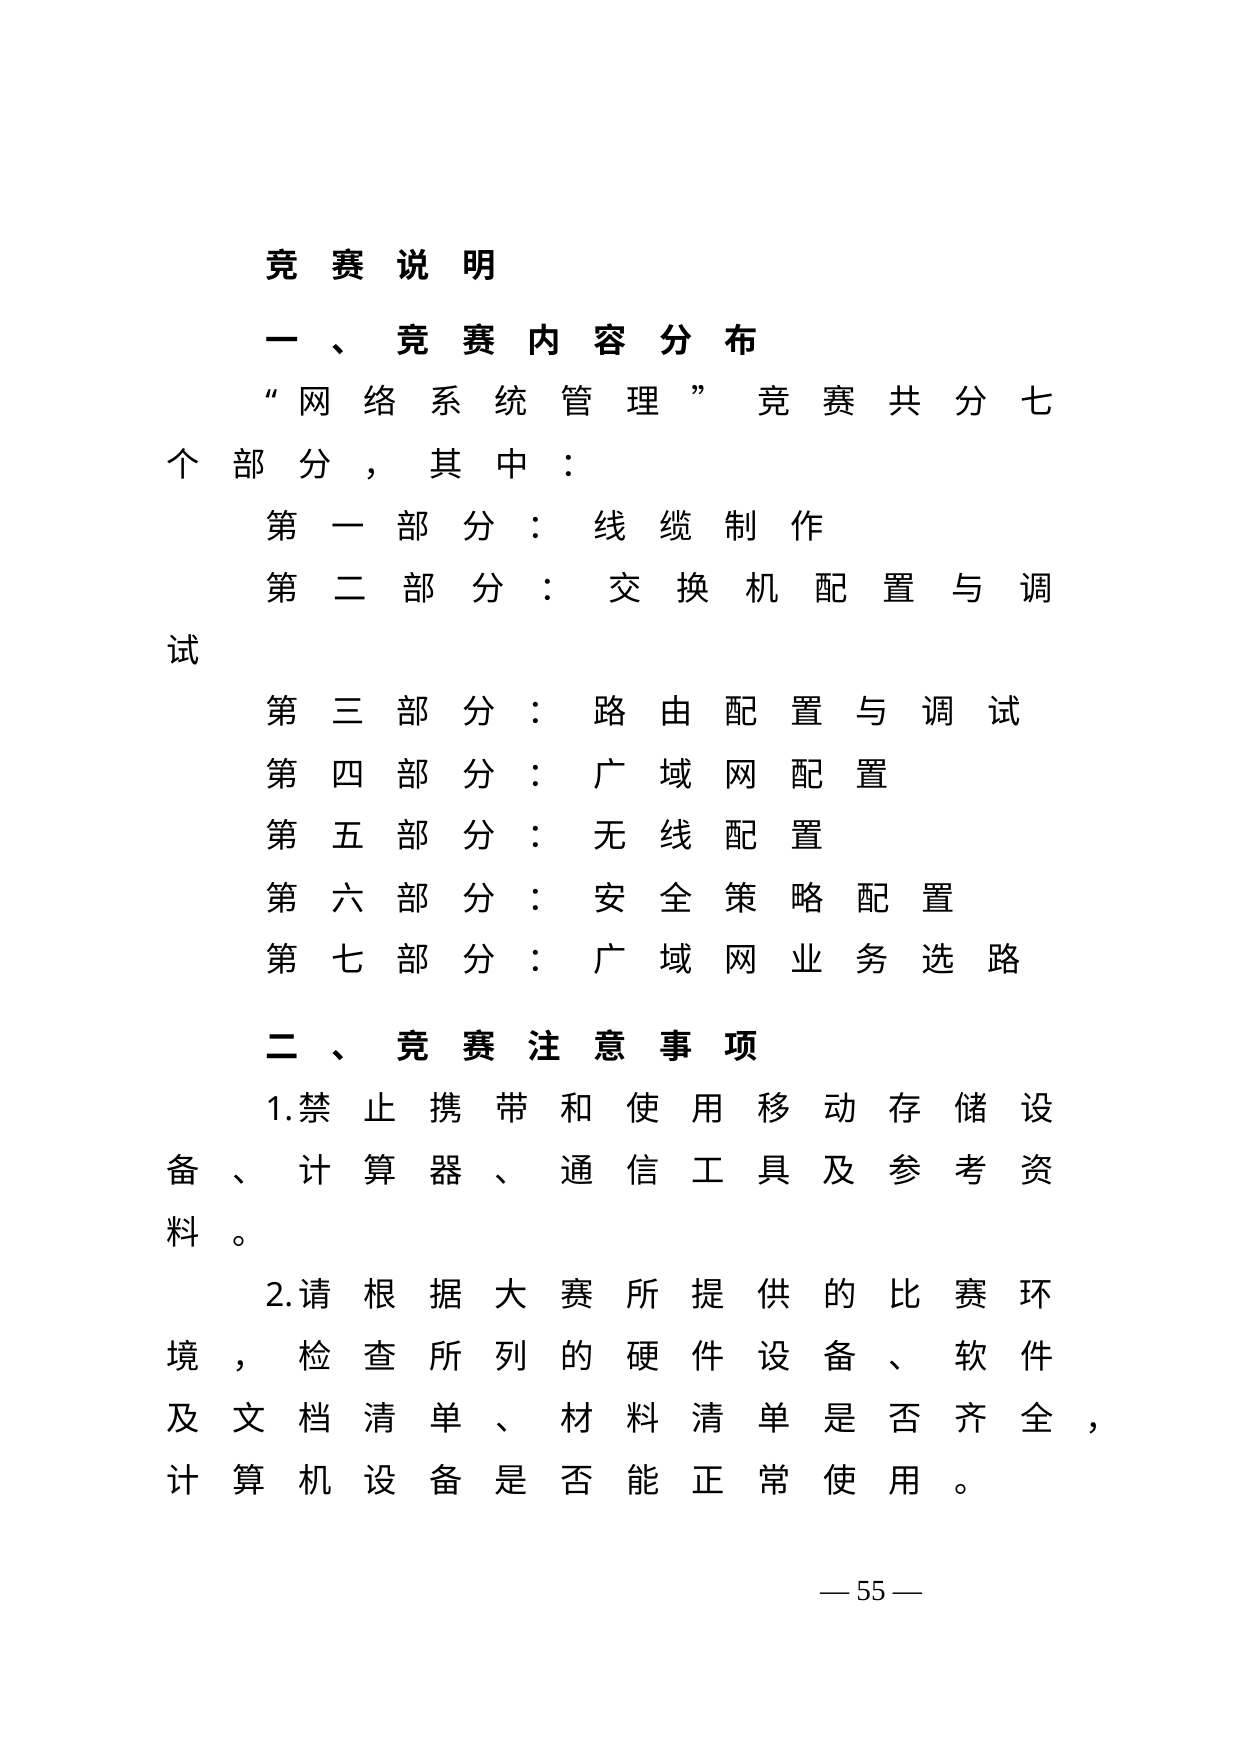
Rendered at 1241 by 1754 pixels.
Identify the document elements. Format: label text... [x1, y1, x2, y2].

subtitle 二、竞赛注意事项 [167, 1013, 1085, 1075]
text 第一部分：线缆制作 [167, 492, 1085, 554]
text 第六部分：安全策略配置 [167, 864, 1085, 926]
text “网络系统管理”竞赛共分七个部分，其中： [167, 368, 1085, 492]
subtitle 一、竞赛内容分布 [167, 307, 1085, 368]
text 竞赛说明 [167, 232, 1085, 294]
list 1.禁止携带和使用移动存储设备、计算器、通信工具及参考资料。 [167, 1075, 1085, 1261]
list 2.请根据大赛所提供的比赛环境，检查所列的硬件设备、软件及文档清单、材料清单是否齐全，计算机设备是否能正常使用。 [167, 1261, 1085, 1509]
text 第七部分：广域网业务选路 [167, 926, 1085, 988]
text 第二部分：交换机配置与调试 [167, 554, 1085, 678]
text 第五部分：无线配置 [167, 802, 1085, 864]
text 第三部分：路由配置与调试 [167, 678, 1085, 740]
text 第四部分：广域网配置 [167, 740, 1085, 802]
